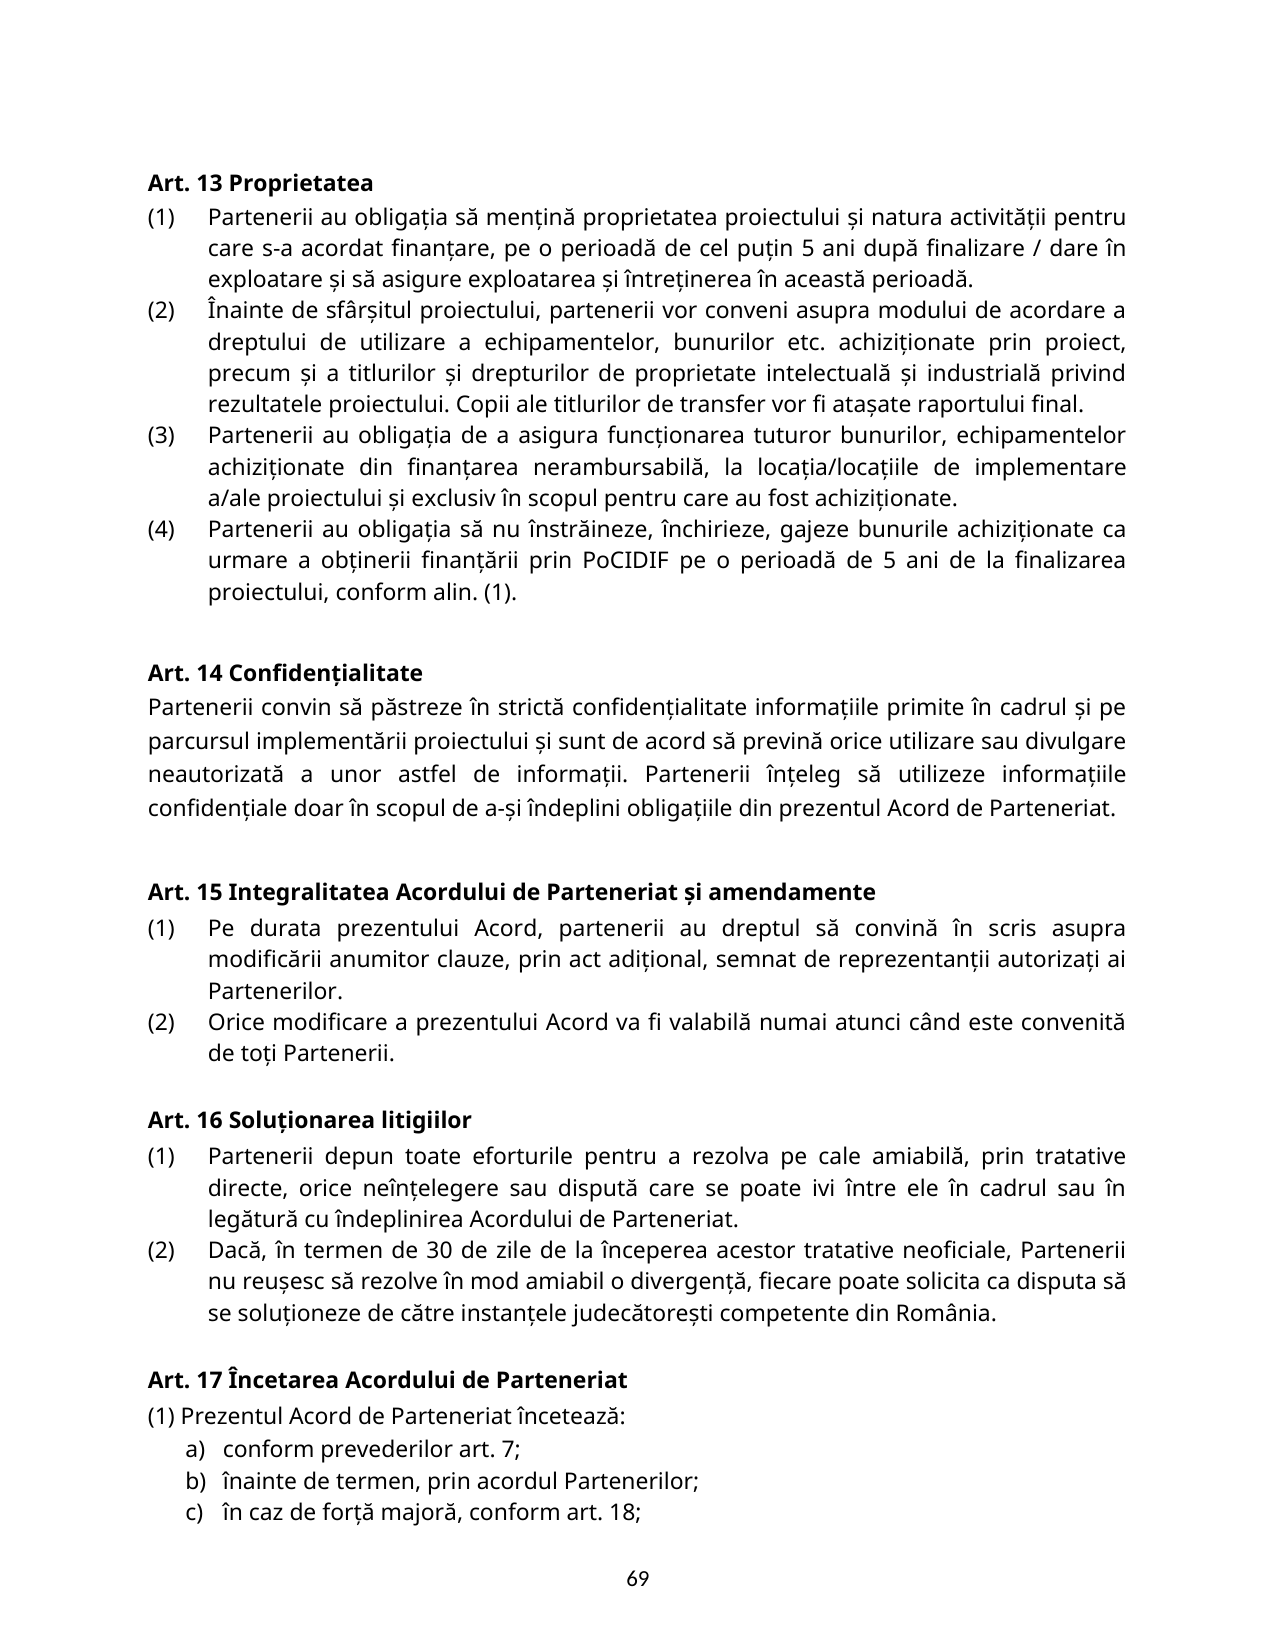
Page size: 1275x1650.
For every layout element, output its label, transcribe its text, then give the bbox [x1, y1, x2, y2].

list Pe durata prezentului Acord, partenerii au dreptul să convină în scris asupra modificării anumitor clauze, prin act adițional, semnat de reprezentanții autorizați ai Partenerilor. [148, 912, 1127, 1006]
text Art. 16 Soluționarea litigiilor [148, 1104, 1127, 1136]
subtitle Partenerii au obligația să nu înstrăineze, închirieze, gajeze bunurile achiziționate ca urmare a obținerii finanțării prin PoCIDIF pe o perioadă de 5 ani de la finalizarea proiectului, conform alin. (1). [148, 513, 1127, 607]
list Orice modificare a prezentului Acord va fi valabilă numai atunci când este convenită de toți Partenerii. [148, 1006, 1127, 1068]
subtitle Art. 14 Confidențialitate [148, 657, 1127, 688]
list conform prevederilor art. 7; [185, 1433, 1127, 1465]
subtitle Art. 13 Proprietatea [148, 167, 1127, 198]
subtitle Înainte de sfârșitul proiectului, partenerii vor conveni asupra modului de acordare a dreptului de utilizare a echipamentelor, bunurilor etc. achiziționate prin proiect, precum și a titlurilor și drepturilor de proprietate intelectuală și industrială privind rezultatele proiectului. Copii ale titlurilor de transfer vor fi atașate raportului final. [148, 294, 1127, 419]
list Dacă, în termen de 30 de zile de la începerea acestor tratative neoficiale, Partenerii nu reușesc să rezolve în mod amiabil o divergență, fiecare poate solicita ca disputa să se soluționeze de către instanțele judecătorești competente din România. [148, 1234, 1127, 1328]
subtitle Partenerii au obligația să mențină proprietatea proiectului și natura activității pentru care s-a acordat finanțare, pe o perioadă de cel puțin 5 ani după finalizare / dare în exploatare și să asigure exploatarea și întreținerea în această perioadă. [148, 200, 1127, 294]
list în caz de forță majoră, conform art. 18; [185, 1496, 1127, 1527]
list înainte de termen, prin acordul Partenerilor; [185, 1465, 1127, 1496]
subtitle Partenerii au obligația de a asigura funcționarea tuturor bunurilor, echipamentelor achiziționate din finanțarea nerambursabilă, la locația/locațiile de implementare a/ale proiectului și exclusiv în scopul pentru care au fost achiziționate. [148, 419, 1127, 513]
list Partenerii depun toate eforturile pentru a rezolva pe cale amiabilă, prin tratative directe, orice neînțelegere sau dispută care se poate ivi între ele în cadrul sau în legătură cu îndeplinirea Acordului de Parteneriat. [148, 1140, 1127, 1234]
text Art. 15 Integralitatea Acordului de Parteneriat și amendamente [148, 876, 1127, 907]
text Art. 17 Încetarea Acordului de Parteneriat [148, 1364, 1127, 1395]
subtitle Partenerii convin să păstreze în strictă confidențialitate informațiile primite în cadrul și pe parcursul implementării proiectului și sunt de acord să prevină orice utilizare sau divulgare neautorizată a unor astfel de informații. Partenerii înțeleg să utilizeze informațiile confidențiale doar în scopul de a-și îndeplini obligațiile din prezentul Acord de Parteneriat. [148, 691, 1127, 823]
text (1) Prezentul Acord de Parteneriat încetează: [148, 1400, 1127, 1431]
